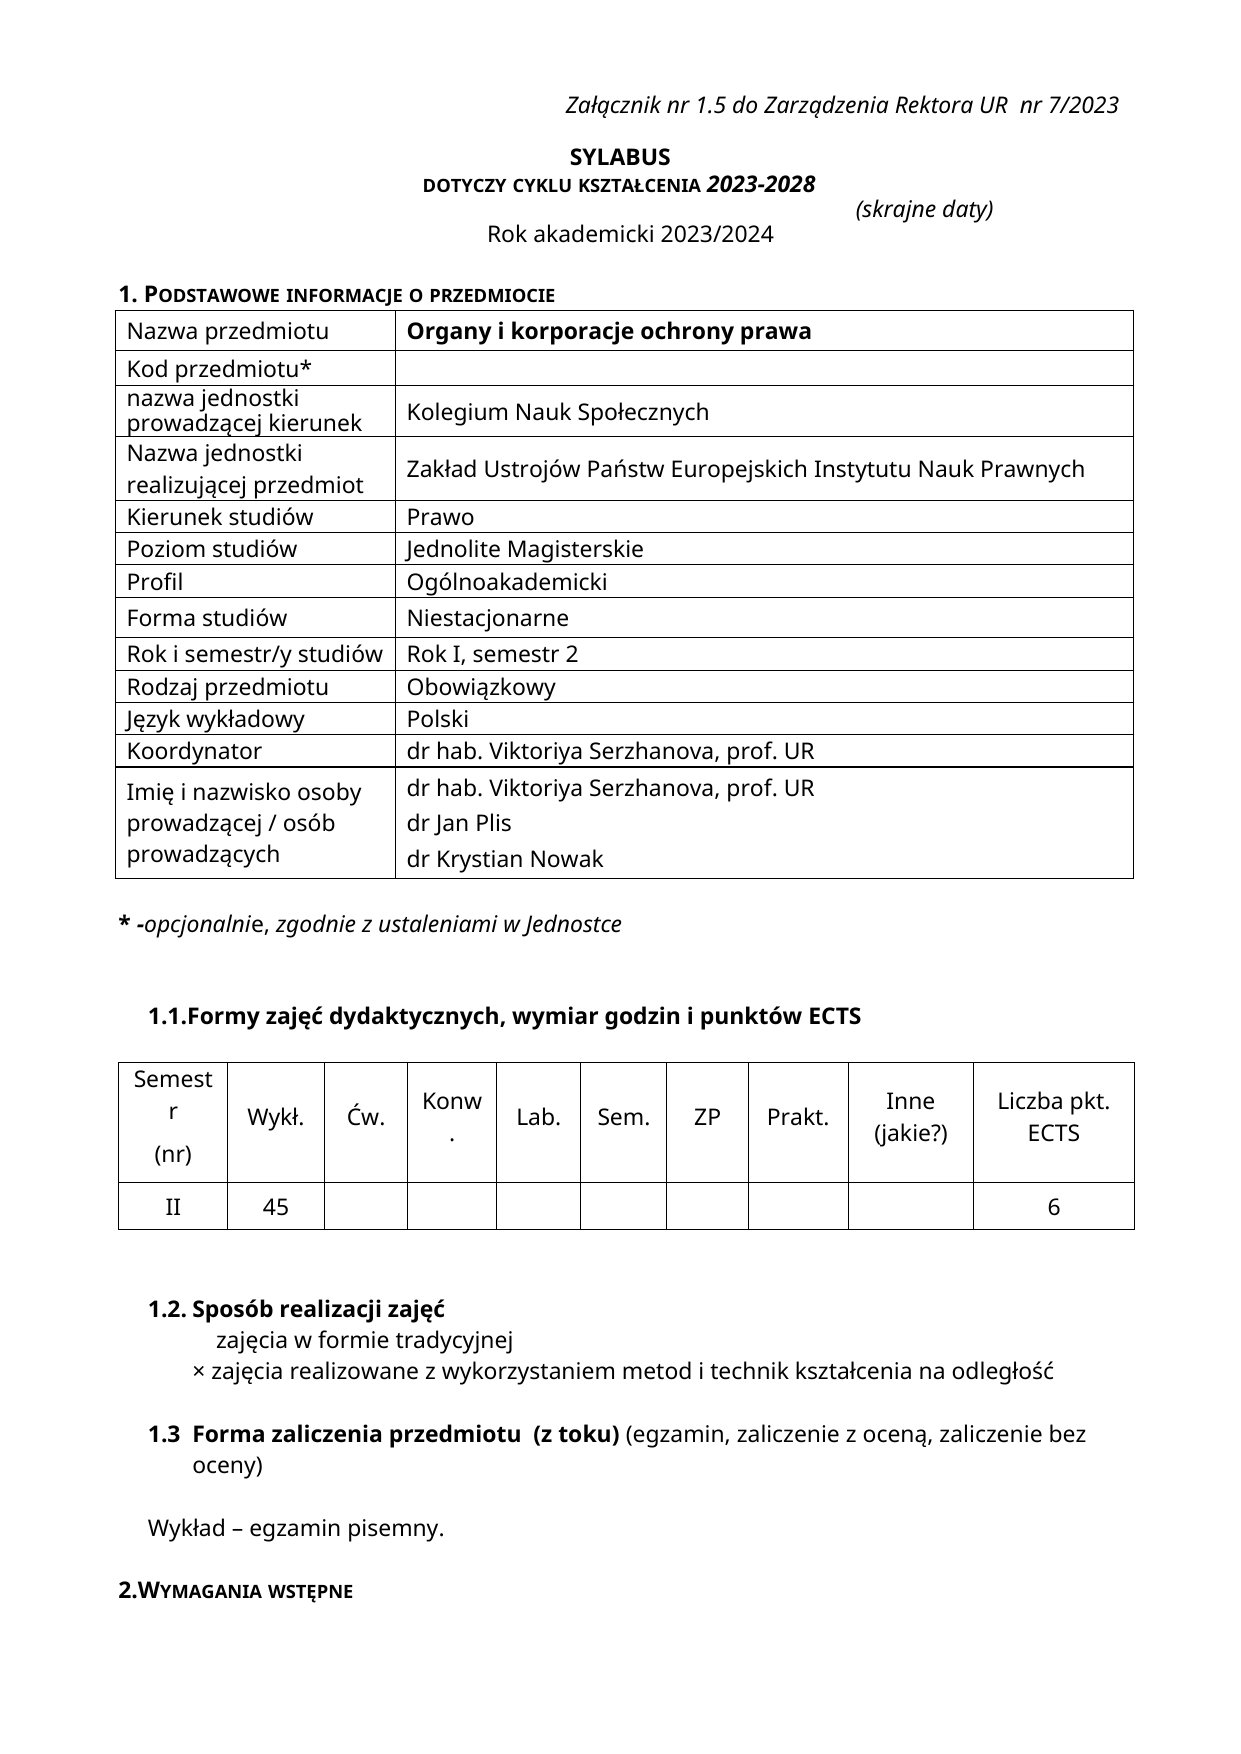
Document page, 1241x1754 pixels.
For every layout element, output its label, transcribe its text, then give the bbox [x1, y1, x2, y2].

table_cell [667, 1183, 748, 1229]
table_header Ćw. [325, 1063, 407, 1182]
table_cell II [119, 1183, 227, 1229]
text 1.2. Sposób realizacji zajęć [148, 1293, 1122, 1324]
table_cell Rok i semestr/y studiów [116, 638, 395, 669]
table_cell Imię i nazwisko osoby prowadzącej / osób prowadzących [116, 768, 395, 878]
table_cell Profil [116, 565, 395, 597]
text zajęcia w formie tradycyjnej [192, 1324, 1122, 1355]
text * -opcjonalnie, zgodnie z ustaleniami w Jednostce [118, 908, 1122, 939]
table_cell [325, 1183, 407, 1229]
text SYLABUS [118, 141, 1122, 172]
table_header Wykł. [228, 1063, 324, 1182]
table_header Liczba pkt. ECTS [974, 1063, 1134, 1182]
text 1. Podstawowe informacje o przedmiocie [118, 278, 1122, 309]
table_header Konw. [408, 1063, 496, 1182]
table_cell Kod przedmiotu* [116, 351, 395, 385]
table_header Semestr (nr) [119, 1063, 227, 1182]
table_cell Zakład Ustrojów Państw Europejskich Instytutu Nauk Prawnych [396, 437, 1133, 500]
table_cell Niestacjonarne [396, 598, 1133, 637]
table_header Inne (jakie?) [849, 1063, 973, 1182]
table_cell 45 [228, 1183, 324, 1229]
table_cell Rodzaj przedmiotu [116, 671, 395, 702]
table_cell [396, 351, 1133, 385]
table_cell [749, 1183, 848, 1229]
table_cell Prawo [396, 501, 1133, 532]
table_cell [497, 1183, 580, 1229]
table_cell nazwa jednostki prowadzącej kierunek [116, 386, 395, 436]
text 1.1.Formy zajęć dydaktycznych, wymiar godzin i punktów ECTS [148, 1000, 1122, 1031]
table_header ZP [667, 1063, 748, 1182]
text dotyczy cyklu kształcenia 2023-2028 [118, 172, 1122, 197]
table_cell [849, 1183, 973, 1229]
table_cell dr hab. Viktoriya Serzhanova, prof. UR [396, 735, 1133, 766]
table_header Nazwa przedmiotu [116, 311, 395, 350]
table_cell Forma studiów [116, 598, 395, 637]
text 2.Wymagania wstępne [118, 1574, 1122, 1605]
table_cell Koordynator [116, 735, 395, 766]
text Załącznik nr 1.5 do Zarządzenia Rektora UR nr 7/2023 [118, 89, 1122, 120]
text (skrajne daty) [118, 197, 1122, 222]
table_cell Ogólnoakademicki [396, 565, 1133, 597]
table_cell [581, 1183, 666, 1229]
table_cell dr hab. Viktoriya Serzhanova, prof. UR dr Jan Plis dr Krystian Nowak [396, 768, 1133, 878]
text Wykład – egzamin pisemny. [148, 1512, 1122, 1543]
table_header Sem. [581, 1063, 666, 1182]
table_cell Obowiązkowy [396, 671, 1133, 702]
table_cell Rok I, semestr 2 [396, 638, 1133, 669]
table_header Prakt. [749, 1063, 848, 1182]
table_cell Poziom studiów [116, 533, 395, 564]
table_cell Nazwa jednostki realizującej przedmiot [116, 437, 395, 500]
table_cell Język wykładowy [116, 703, 395, 734]
text × zajęcia realizowane z wykorzystaniem metod i technik kształcenia na odległość [192, 1355, 1122, 1387]
table_cell [408, 1183, 496, 1229]
text 1.3 Forma zaliczenia przedmiotu (z toku) (egzamin, zaliczenie z oceną, zaliczenie bez oceny) [148, 1418, 1122, 1480]
table_cell Kolegium Nauk Społecznych [396, 386, 1133, 436]
table_header Lab. [497, 1063, 580, 1182]
table_header Organy i korporacje ochrony prawa [396, 311, 1133, 350]
table_cell Jednolite Magisterskie [396, 533, 1133, 564]
text Rok akademicki 2023/2024 [118, 222, 1122, 247]
table_cell 6 [974, 1183, 1134, 1229]
table_cell Kierunek studiów [116, 501, 395, 532]
table_cell Polski [396, 703, 1133, 734]
